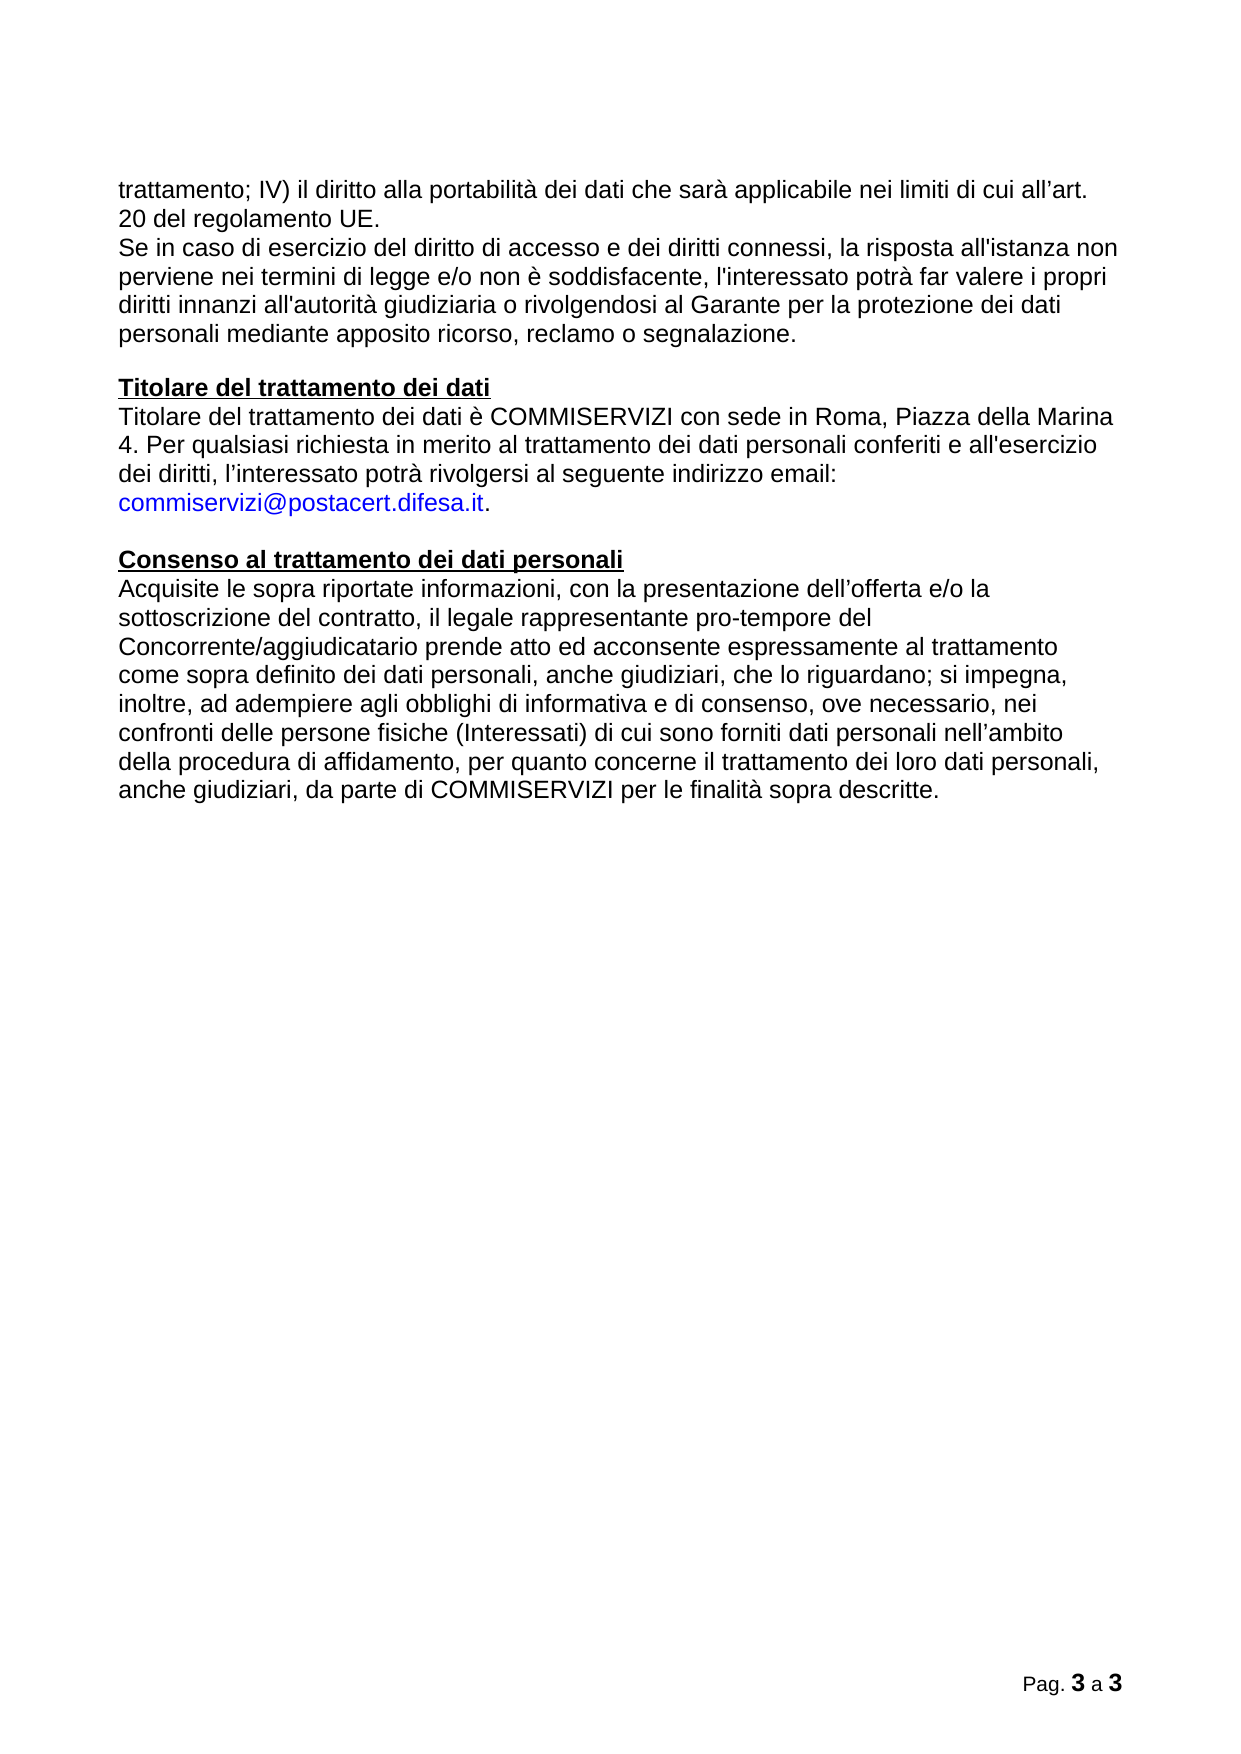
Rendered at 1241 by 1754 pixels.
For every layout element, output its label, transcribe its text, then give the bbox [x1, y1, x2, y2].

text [118, 175, 1122, 233]
text Consenso al trattamento dei dati personali [118, 545, 1122, 574]
text Se in caso di esercizio del diritto di accesso e dei diritti connessi, la risposta all'istanza non perviene nei termini di legge e/o non è soddisfacente, l'interessato potrà far valere i propri diritti innanzi all'autorità giudiziaria o rivolgendosi al Garante per la protezione dei dati personali mediante apposito ricorso, reclamo o segnalazione. [118, 233, 1122, 348]
text Titolare del trattamento dei dati è COMMISERVIZI con sede in Roma, Piazza della Marina 4. Per qualsiasi richiesta in merito al trattamento dei dati personali conferiti e all'esercizio dei diritti, l’interessato potrà rivolgersi al seguente indirizzo email: commiservizi@postacert.difesa.it. [118, 402, 1122, 517]
text Titolare del trattamento dei dati [118, 373, 1122, 402]
text Acquisite le sopra riportate informazioni, con la presentazione dell’offerta e/o la sottoscrizione del contratto, il legale rappresentante pro-tempore del Concorrente/aggiudicatario prende atto ed acconsente espressamente al trattamento come sopra definito dei dati personali, anche giudiziari, che lo riguardano; si impegna, inoltre, ad adempiere agli obblighi di informativa e di consenso, ove necessario, nei confronti delle persone fisiche (Interessati) di cui sono forniti dati personali nell’ambito della procedura di affidamento, per quanto concerne il trattamento dei loro dati personali, anche giudiziari, da parte di COMMISERVIZI per le finalità sopra descritte. [118, 574, 1122, 804]
